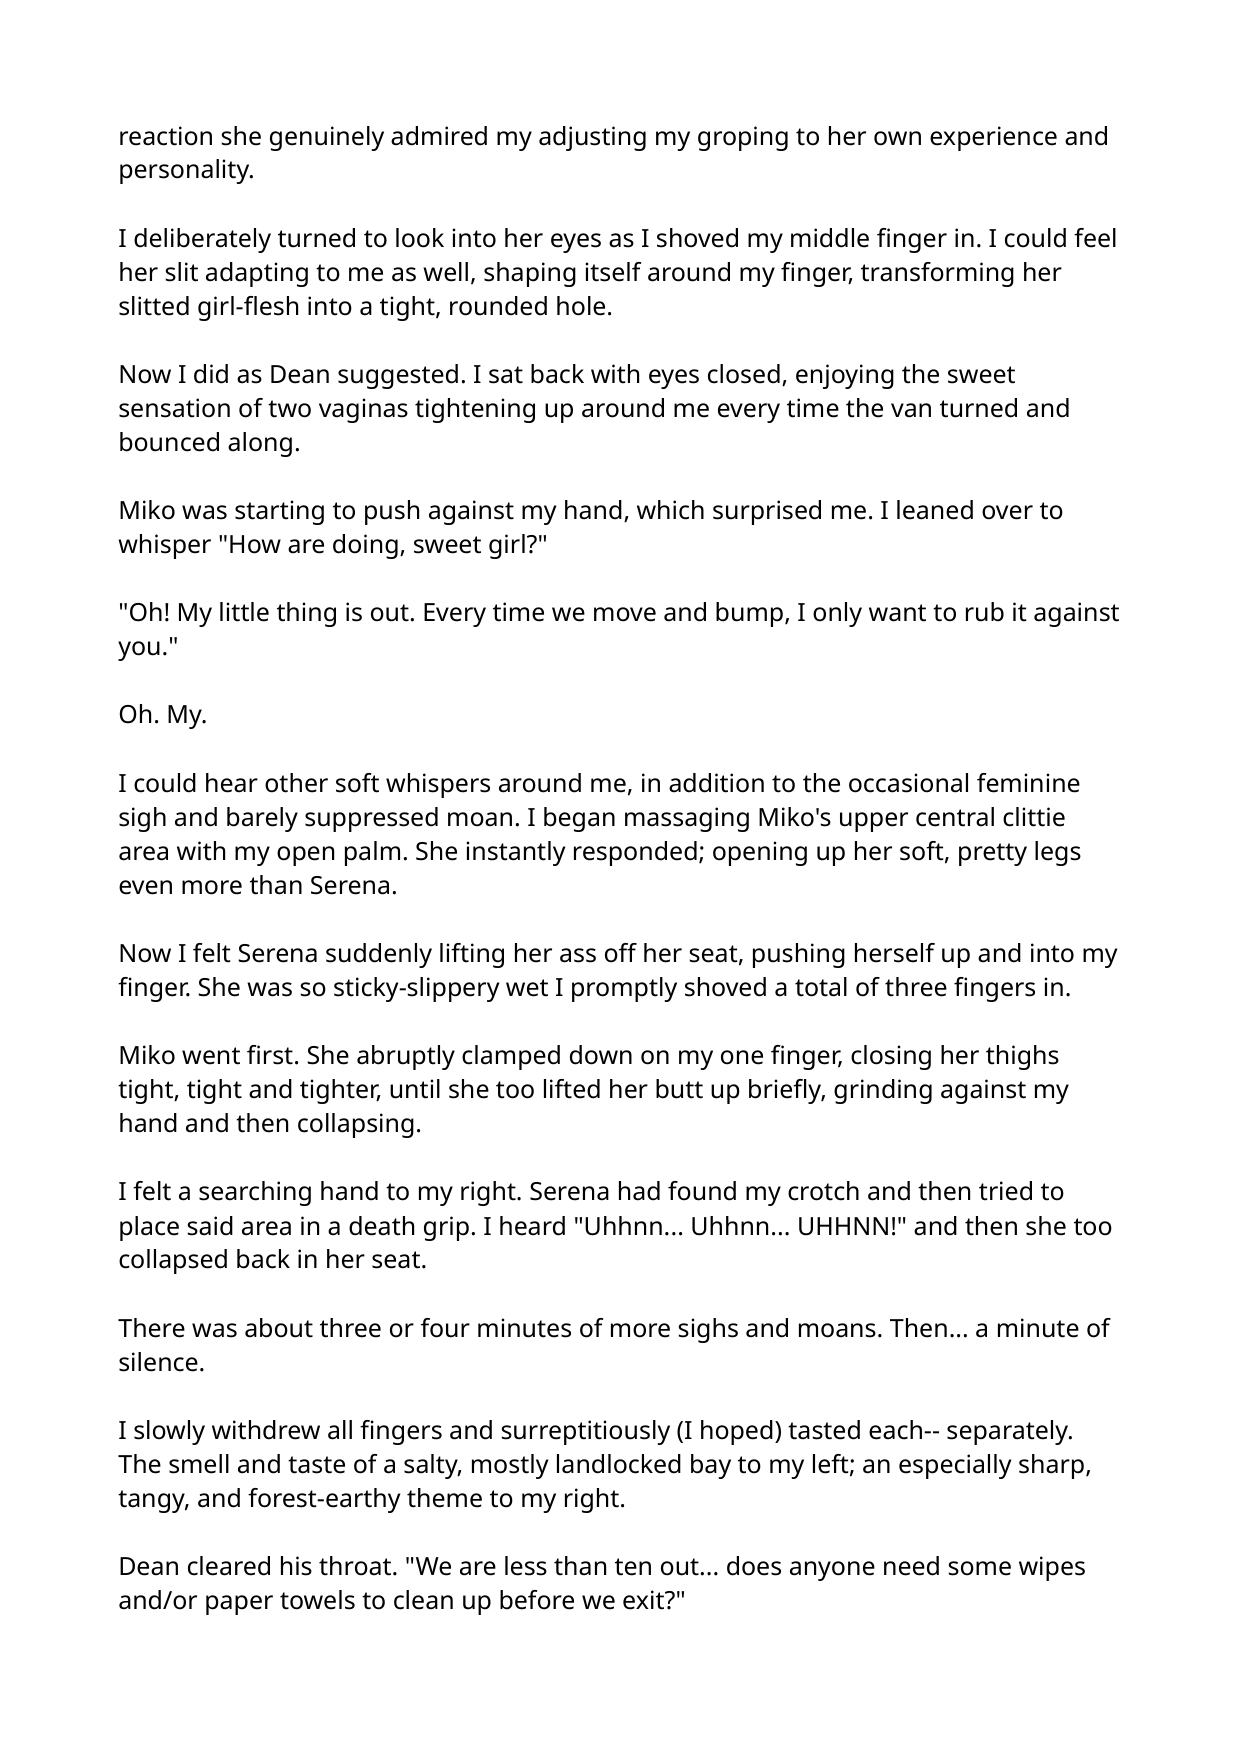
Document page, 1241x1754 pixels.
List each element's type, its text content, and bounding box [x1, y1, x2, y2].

text Miko was starting to push against my hand, which surprised me. I leaned over to whisper "How are doing, sweet girl?" [118, 493, 1122, 561]
text I deliberately turned to look into her eyes as I shoved my middle finger in. I could feel her slit adapting to me as well, shaping itself around my finger, transforming her slitted girl-flesh into a tight, rounded hole. [118, 220, 1122, 322]
text I felt a searching hand to my right. Serena had found my crotch and then tried to place said area in a death grip. I heard "Uhhnn... Uhhnn... UHHNN!" and then she too collapsed back in her seat. [118, 1174, 1122, 1276]
text Now I felt Serena suddenly lifting her ass off her seat, pushing herself up and into my finger. She was so sticky-slippery wet I promptly shoved a total of three fingers in. [118, 936, 1122, 1004]
text There was about three or four minutes of more sighs and moans. Then... a minute of silence. [118, 1310, 1122, 1378]
text Dean cleared his throat. "We are less than ten out... does anyone need some wipes and/or paper towels to clean up before we exit?" [118, 1549, 1122, 1617]
text "Oh! My little thing is out. Every time we move and bump, I only want to rub it against you." [118, 595, 1122, 663]
text Miko went first. She abruptly clamped down on my one finger, closing her thighs tight, tight and tighter, until she too lifted her butt up briefly, grinding against my hand and then collapsing. [118, 1038, 1122, 1140]
text I slowly withdrew all fingers and surreptitiously (I hoped) tasted each-- separately. The smell and taste of a salty, mostly landlocked bay to my left; an especially sharp, tangy, and forest-earthy theme to my right. [118, 1412, 1122, 1515]
text Oh. My. [118, 697, 1122, 731]
text Now I did as Dean suggested. I sat back with eyes closed, enjoying the sweet sensation of two vaginas tightening up around me every time the van turned and bounced along. [118, 357, 1122, 459]
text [118, 118, 1122, 186]
text I could hear other soft whispers around me, in addition to the occasional feminine sigh and barely suppressed moan. I began massaging Miko's upper central clittie area with my open palm. She instantly responded; opening up her soft, pretty legs even more than Serena. [118, 765, 1122, 902]
